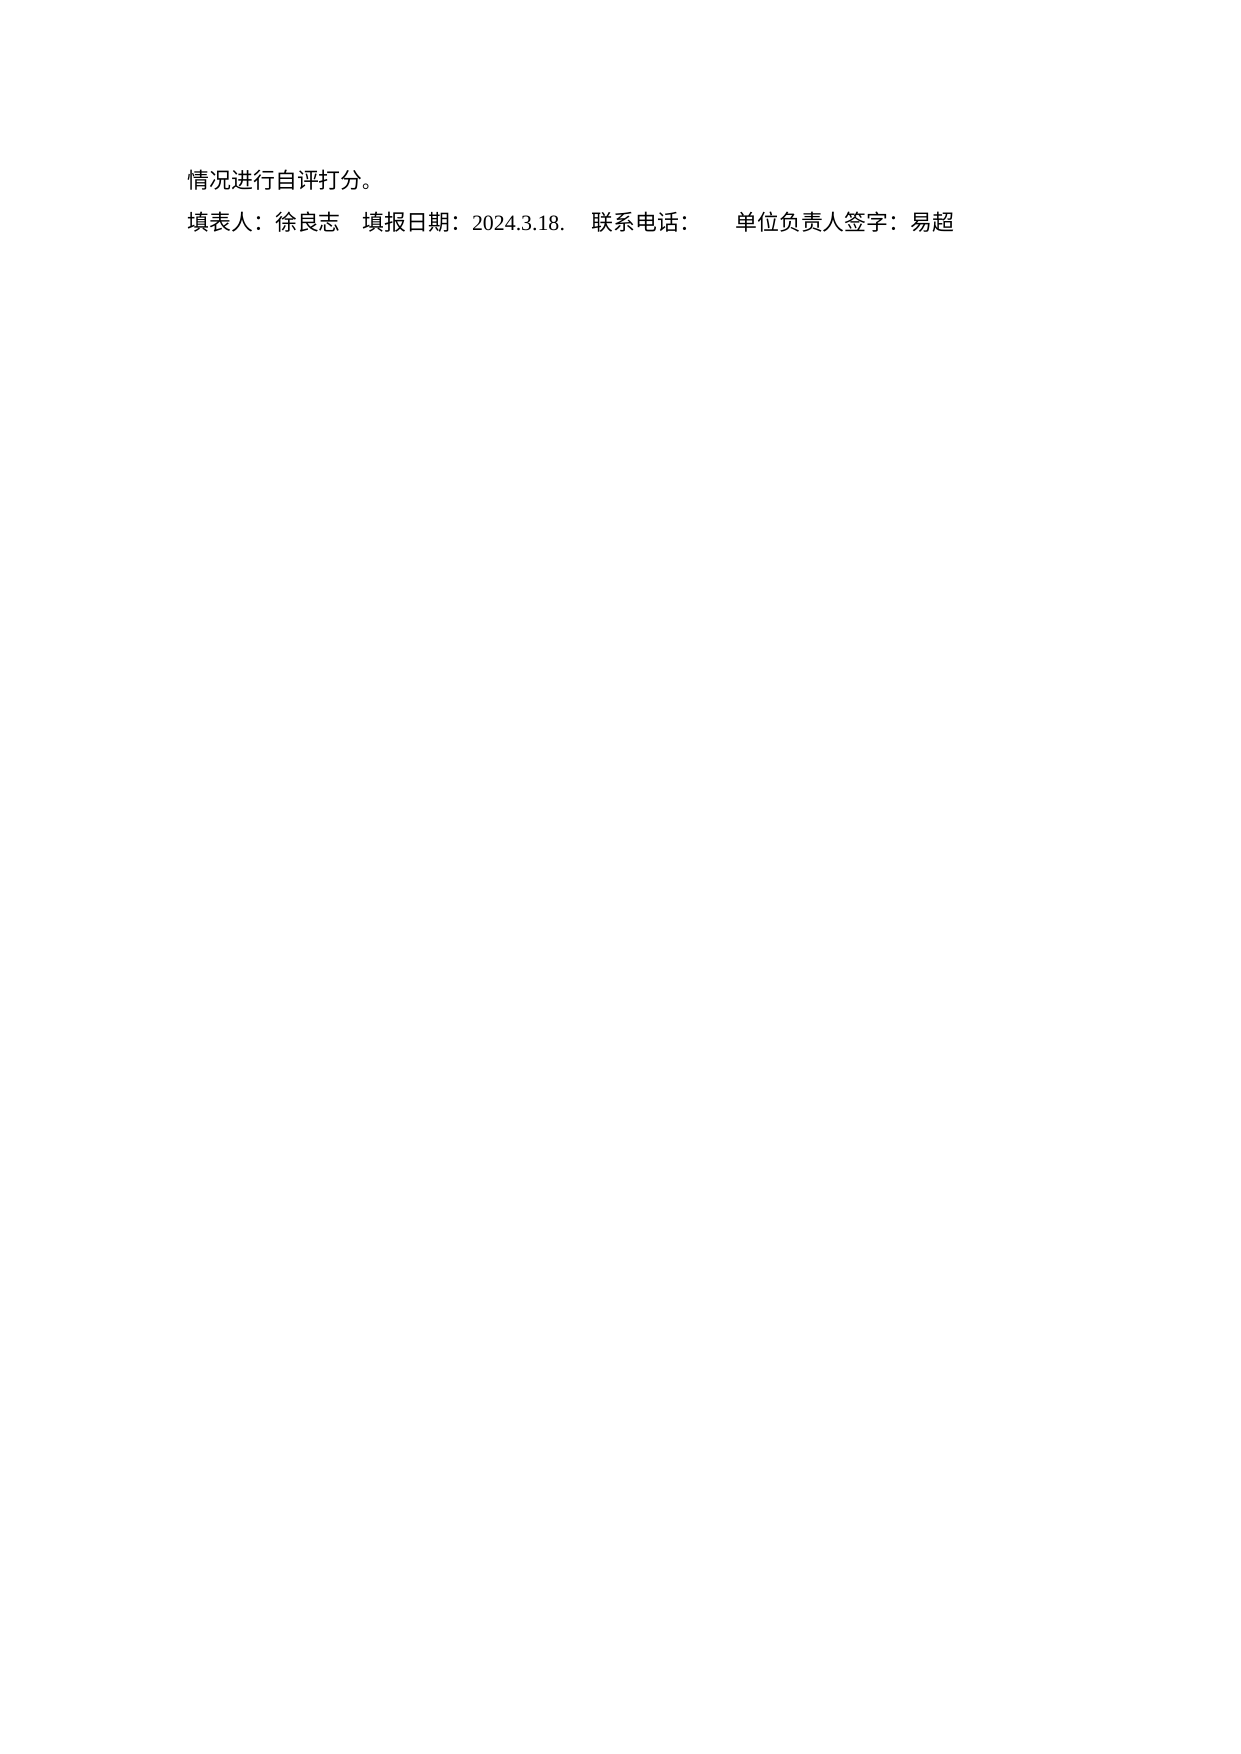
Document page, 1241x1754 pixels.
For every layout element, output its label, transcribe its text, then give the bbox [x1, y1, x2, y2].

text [187, 155, 1053, 197]
text 填表人：徐良志 填报日期：2024.3.18. 联系电话： 单位负责人签字：易超 [187, 197, 1053, 238]
